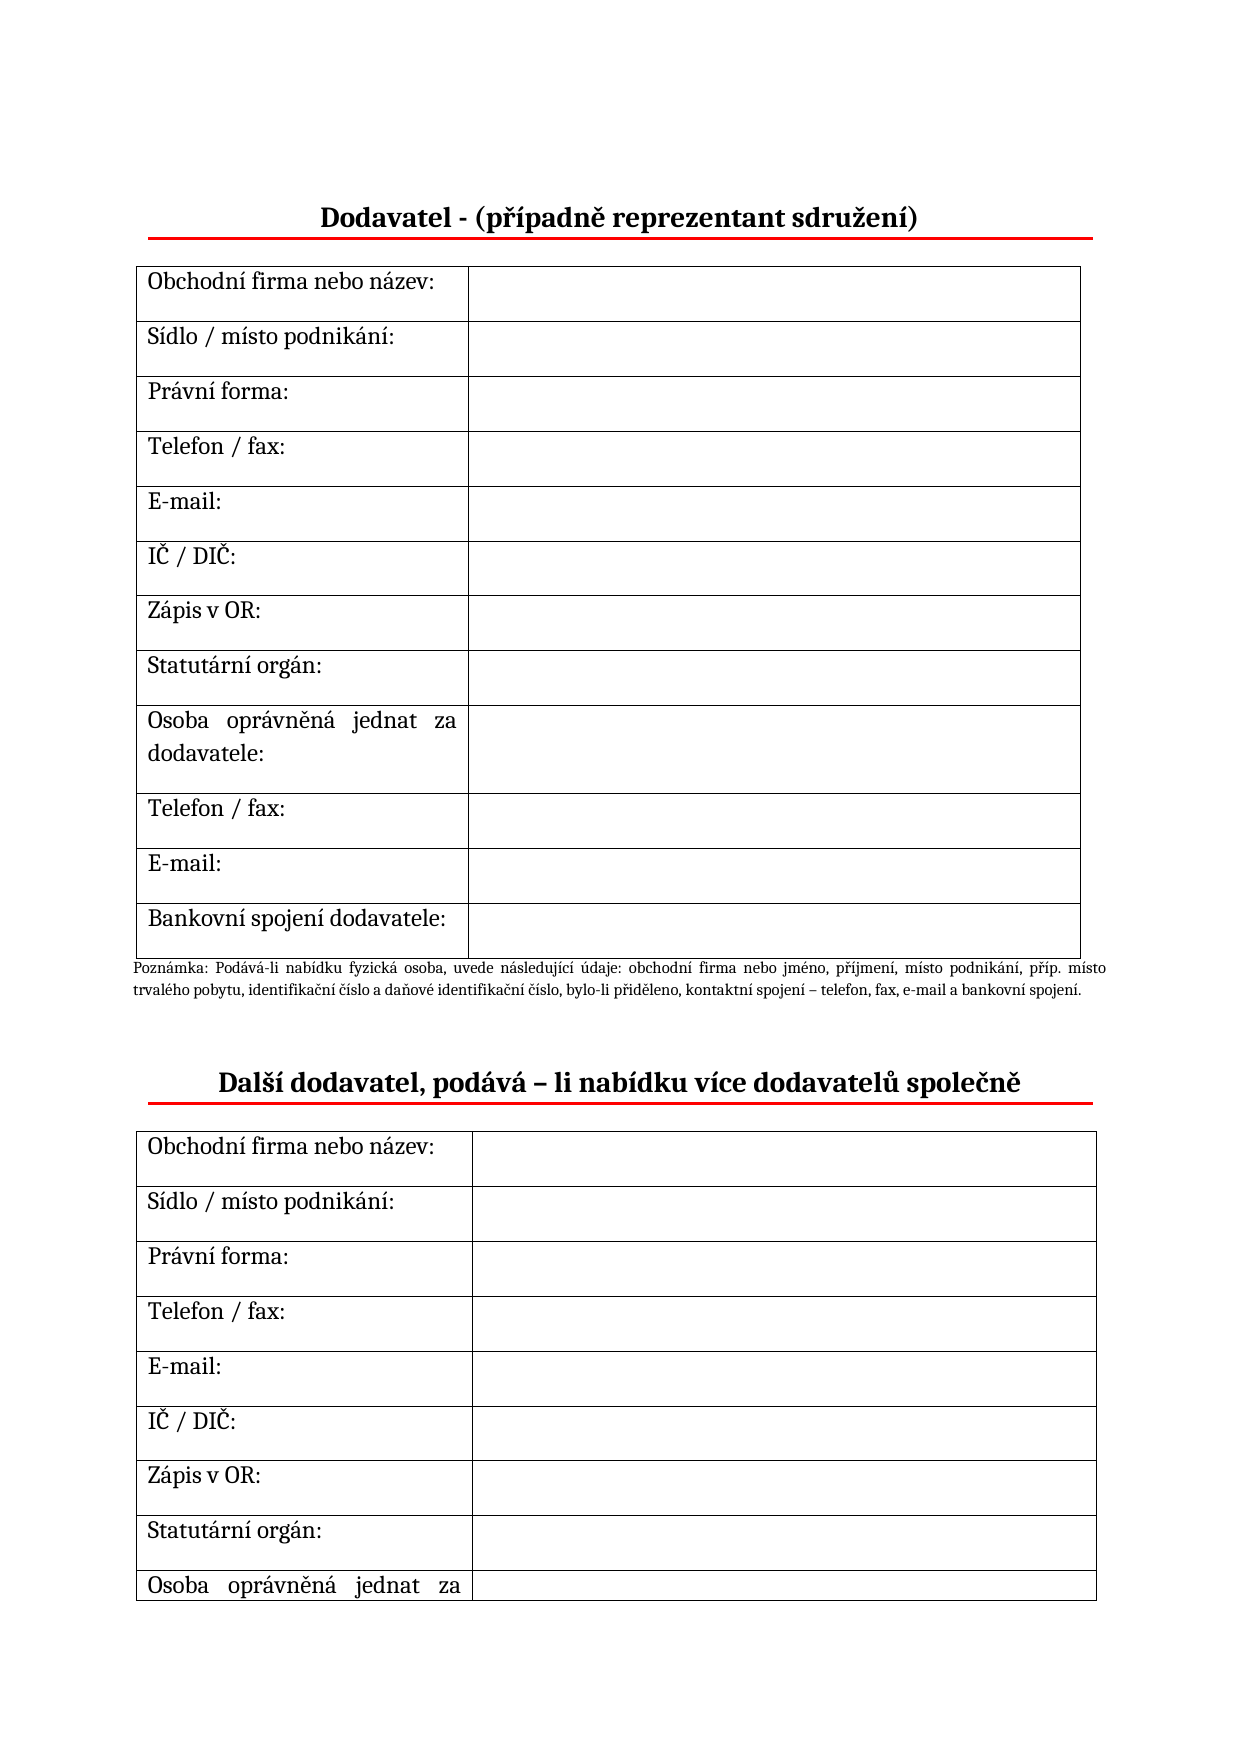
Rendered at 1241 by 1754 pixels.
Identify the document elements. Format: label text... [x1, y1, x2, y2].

table_header [469, 267, 1080, 321]
table_cell E-mail: [137, 849, 468, 903]
table_cell [469, 596, 1080, 650]
table_cell Sídlo / místo podnikání: [137, 322, 468, 376]
table_cell [469, 322, 1080, 376]
table_cell [473, 1297, 1096, 1351]
table_cell Sídlo / místo podnikání: [137, 1187, 472, 1241]
table_cell Statutární orgán: [137, 1516, 472, 1570]
table_header Obchodní firma nebo název: [137, 267, 468, 321]
table_cell Právní forma: [137, 1242, 472, 1296]
table_cell Telefon / fax: [137, 1297, 472, 1351]
table_cell Telefon / fax: [137, 794, 468, 848]
table_cell Statutární orgán: [137, 651, 468, 705]
table_cell [473, 1407, 1096, 1460]
table_header [473, 1132, 1096, 1186]
table_cell [469, 651, 1080, 705]
table_cell [469, 849, 1080, 903]
table_cell [469, 706, 1080, 793]
table_cell [473, 1352, 1096, 1406]
table_cell E-mail: [137, 487, 468, 541]
table_cell IČ / DIČ: [137, 542, 468, 595]
text Další dodavatel, podává – li nabídku více dodavatelů společně [148, 1066, 1093, 1102]
text Poznámka: Podává-li nabídku fyzická osoba, uvede následující údaje: obchodní firma nebo jméno, příjmení, místo podnikání, příp. místo trvalého pobytu, identifikační číslo a daňové identifikační číslo, bylo-li přiděleno, kontaktní spojení – telefon, fax, e-mail a bankovní spojení. [133, 959, 1107, 1000]
table_cell Bankovní spojení dodavatele: [137, 904, 468, 958]
text Dodavatel - (případně reprezentant sdružení) [148, 201, 1093, 237]
table_cell [469, 432, 1080, 486]
table_cell [473, 1516, 1096, 1570]
table_cell Zápis v OR: [137, 596, 468, 650]
table_cell [469, 542, 1080, 595]
table_cell [469, 377, 1080, 431]
table_cell [469, 487, 1080, 541]
table_cell Zápis v OR: [137, 1461, 472, 1515]
table_header Obchodní firma nebo název: [137, 1132, 472, 1186]
table_cell [473, 1571, 1096, 1600]
table_cell Právní forma: [137, 377, 468, 431]
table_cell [137, 1571, 472, 1600]
table_cell [473, 1461, 1096, 1515]
table_cell E-mail: [137, 1352, 472, 1406]
table_cell IČ / DIČ: [137, 1407, 472, 1460]
table_cell Telefon / fax: [137, 432, 468, 486]
table_cell [473, 1242, 1096, 1296]
table_cell [473, 1187, 1096, 1241]
table_cell [469, 904, 1080, 958]
table_cell Osoba oprávněná jednat za dodavatele: [137, 706, 468, 793]
table_cell [469, 794, 1080, 848]
